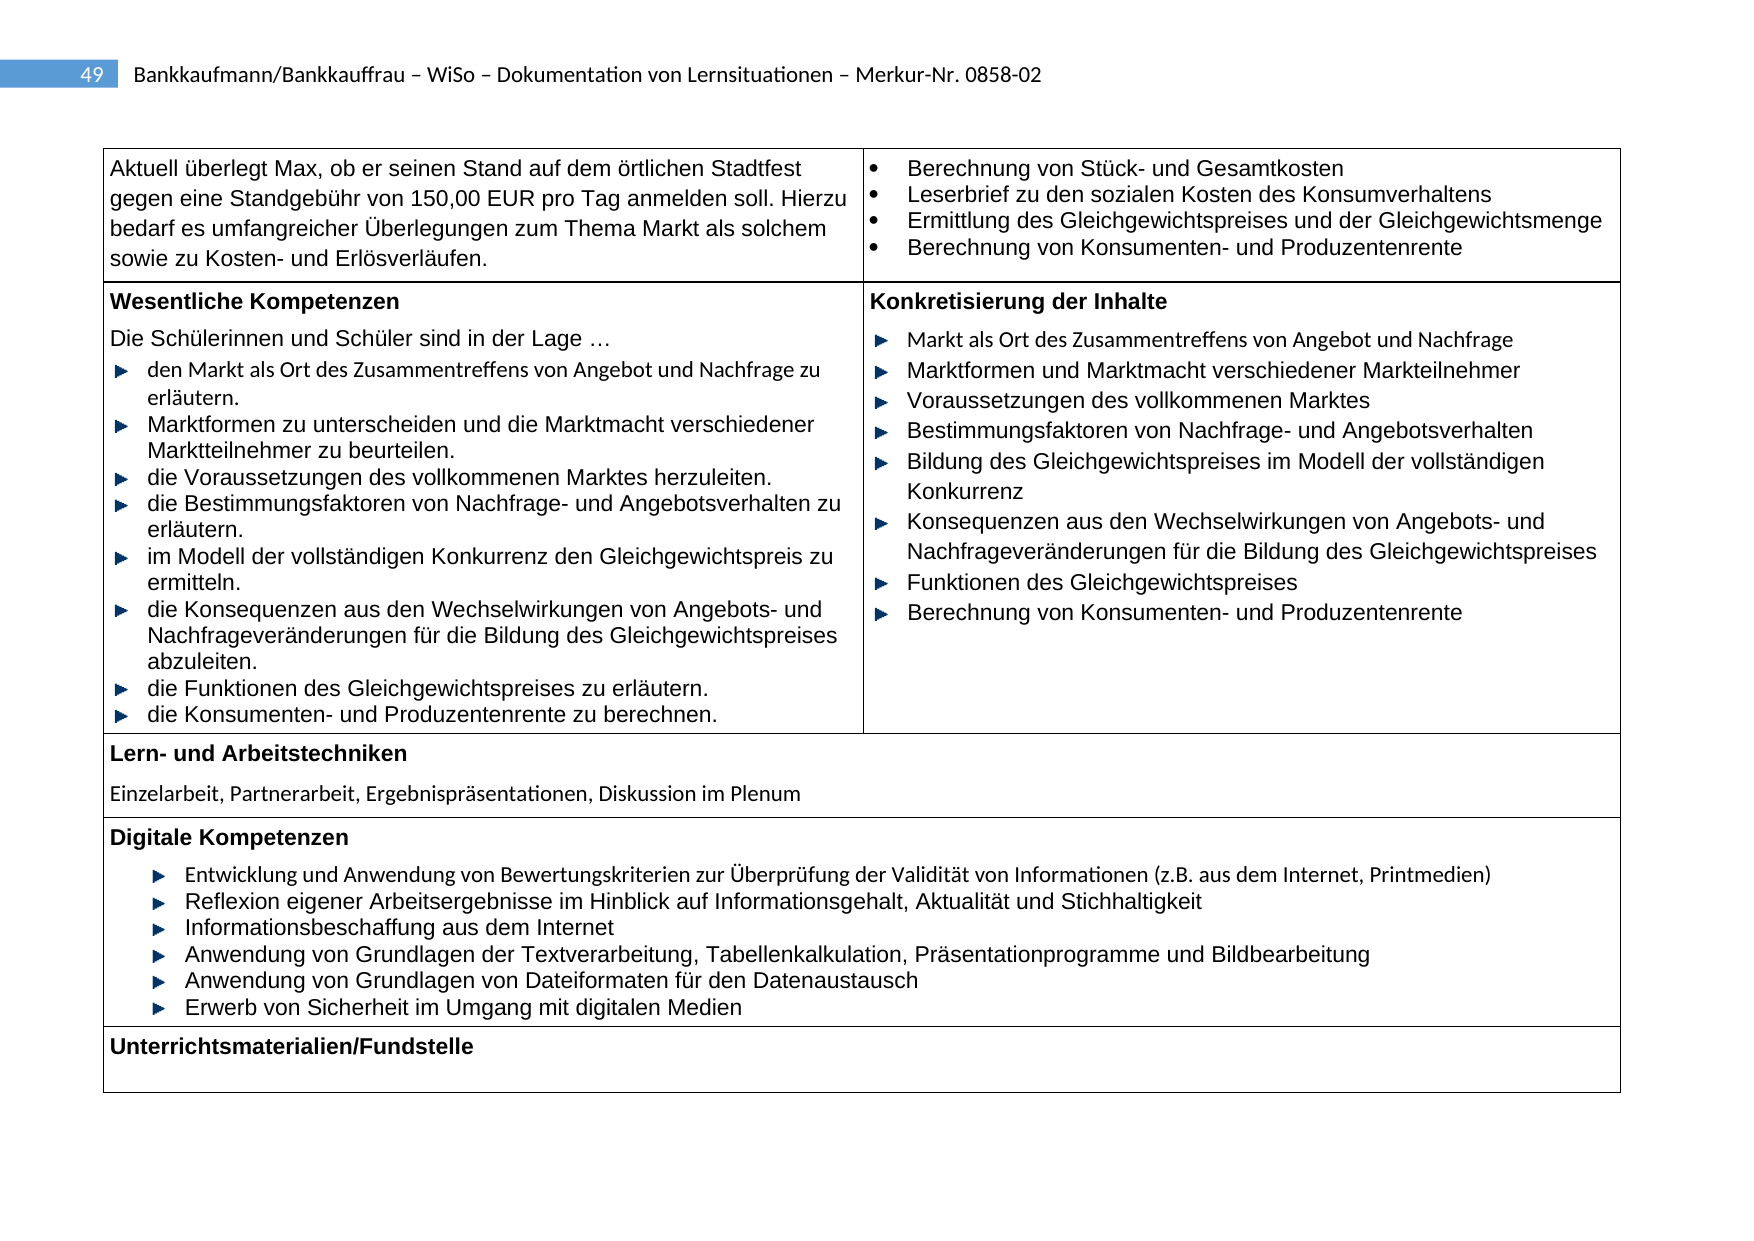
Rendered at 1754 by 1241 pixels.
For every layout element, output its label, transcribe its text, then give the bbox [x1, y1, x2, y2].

picture [110, 495, 128, 512]
picture [870, 513, 888, 530]
picture [870, 392, 888, 409]
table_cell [864, 149, 1620, 281]
picture [148, 945, 165, 963]
picture [870, 452, 888, 470]
picture [110, 547, 128, 565]
picture [110, 705, 128, 723]
picture [870, 422, 888, 439]
picture [870, 330, 888, 347]
picture [148, 971, 165, 989]
picture [870, 361, 888, 379]
table_cell Konkretisierung der Inhalte [864, 283, 1620, 733]
table_cell Wesentliche Kompetenzen Die Schülerinnen und Schüler sind in der Lage … [104, 283, 863, 733]
picture [148, 998, 165, 1015]
picture [110, 415, 128, 433]
table_cell Lern- und Arbeitstechniken [104, 734, 1620, 817]
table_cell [104, 149, 863, 281]
picture [870, 573, 888, 590]
table_cell Digitale Kompetenzen [104, 818, 1620, 1026]
picture [110, 468, 128, 486]
picture [148, 893, 165, 910]
picture [870, 603, 888, 621]
picture [148, 865, 165, 883]
picture [148, 919, 165, 936]
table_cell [104, 1027, 1620, 1092]
picture [110, 679, 128, 696]
picture [110, 360, 128, 378]
picture [110, 600, 128, 617]
